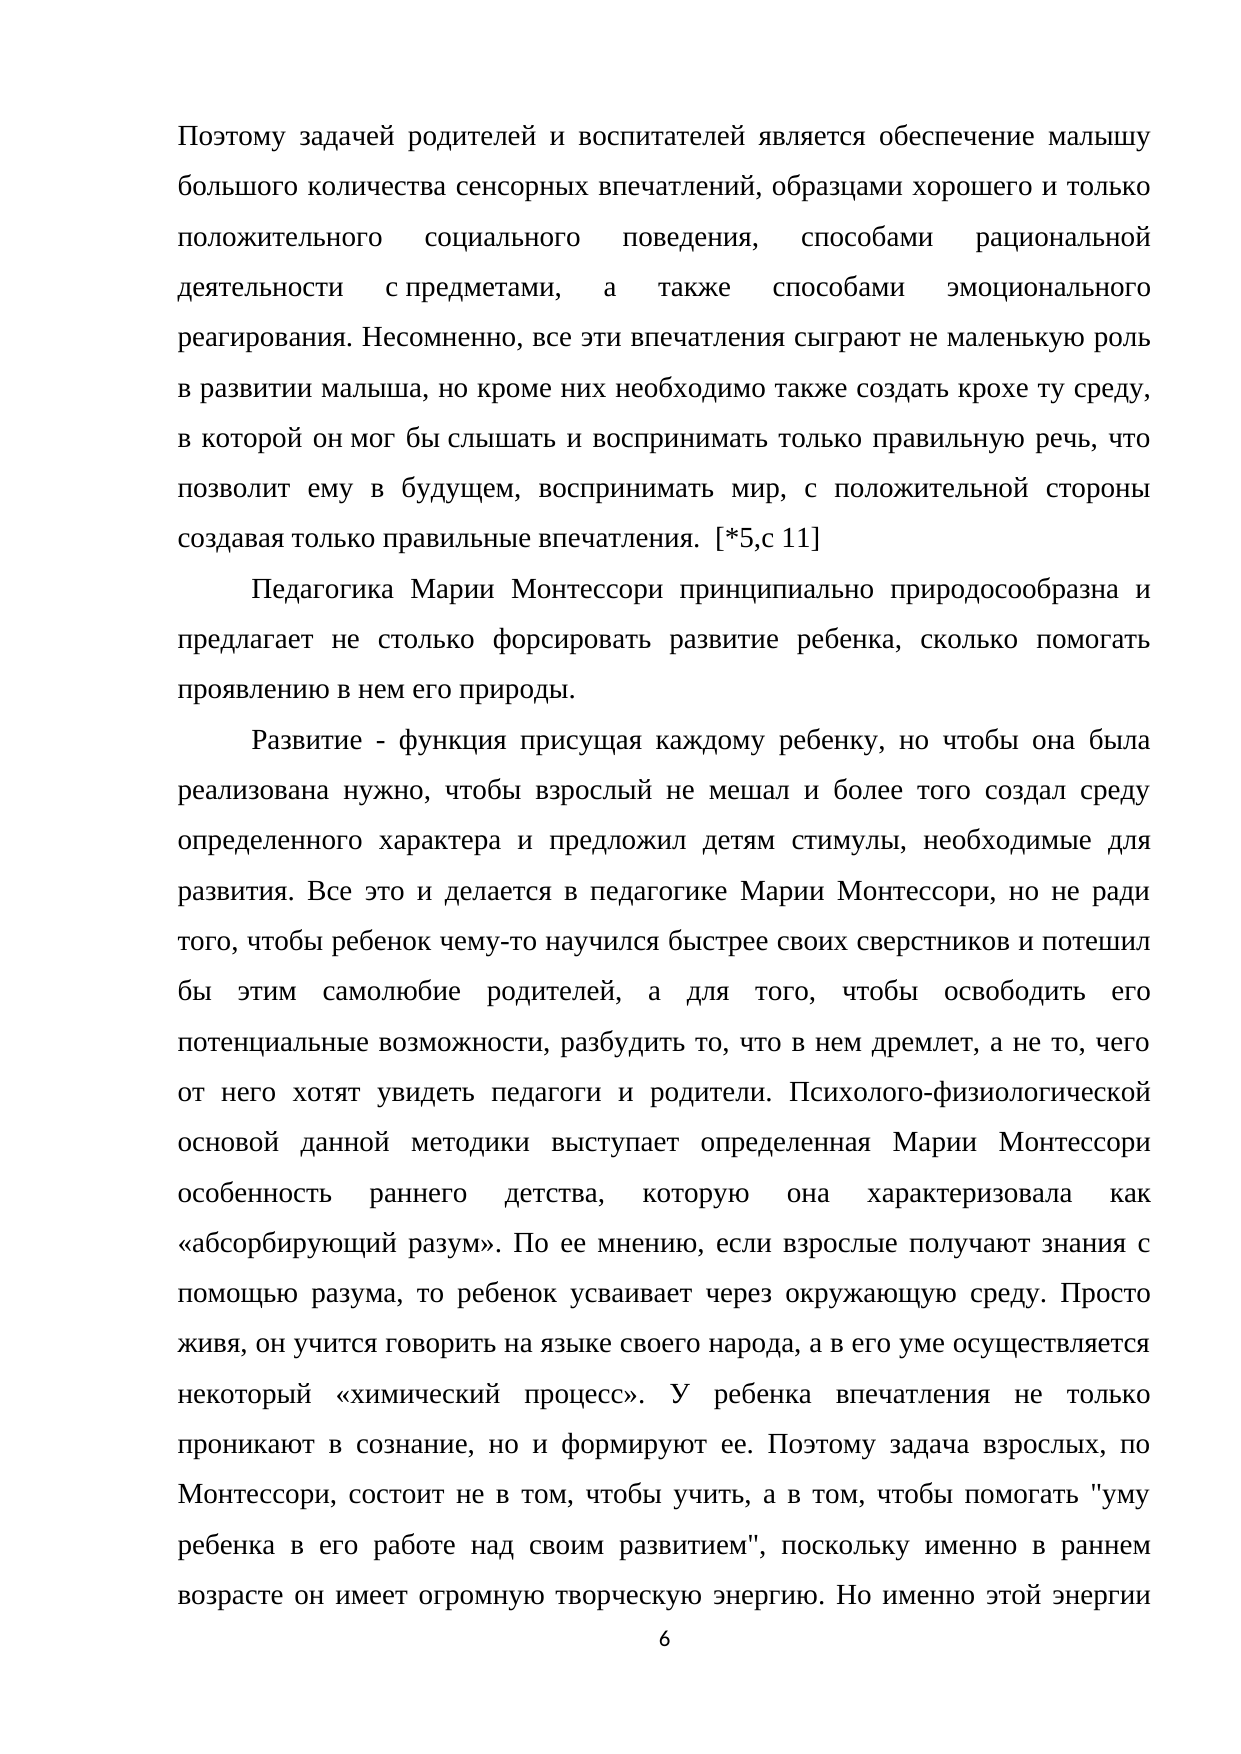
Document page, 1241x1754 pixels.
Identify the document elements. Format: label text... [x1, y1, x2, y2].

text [177, 722, 1152, 1611]
text Педагогика Марии Монтессори принципиально природосообразна и предлагает не столько форсировать развитие ребенка, сколько помогать проявлению в нем его природы. [177, 571, 1152, 705]
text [177, 118, 1152, 554]
